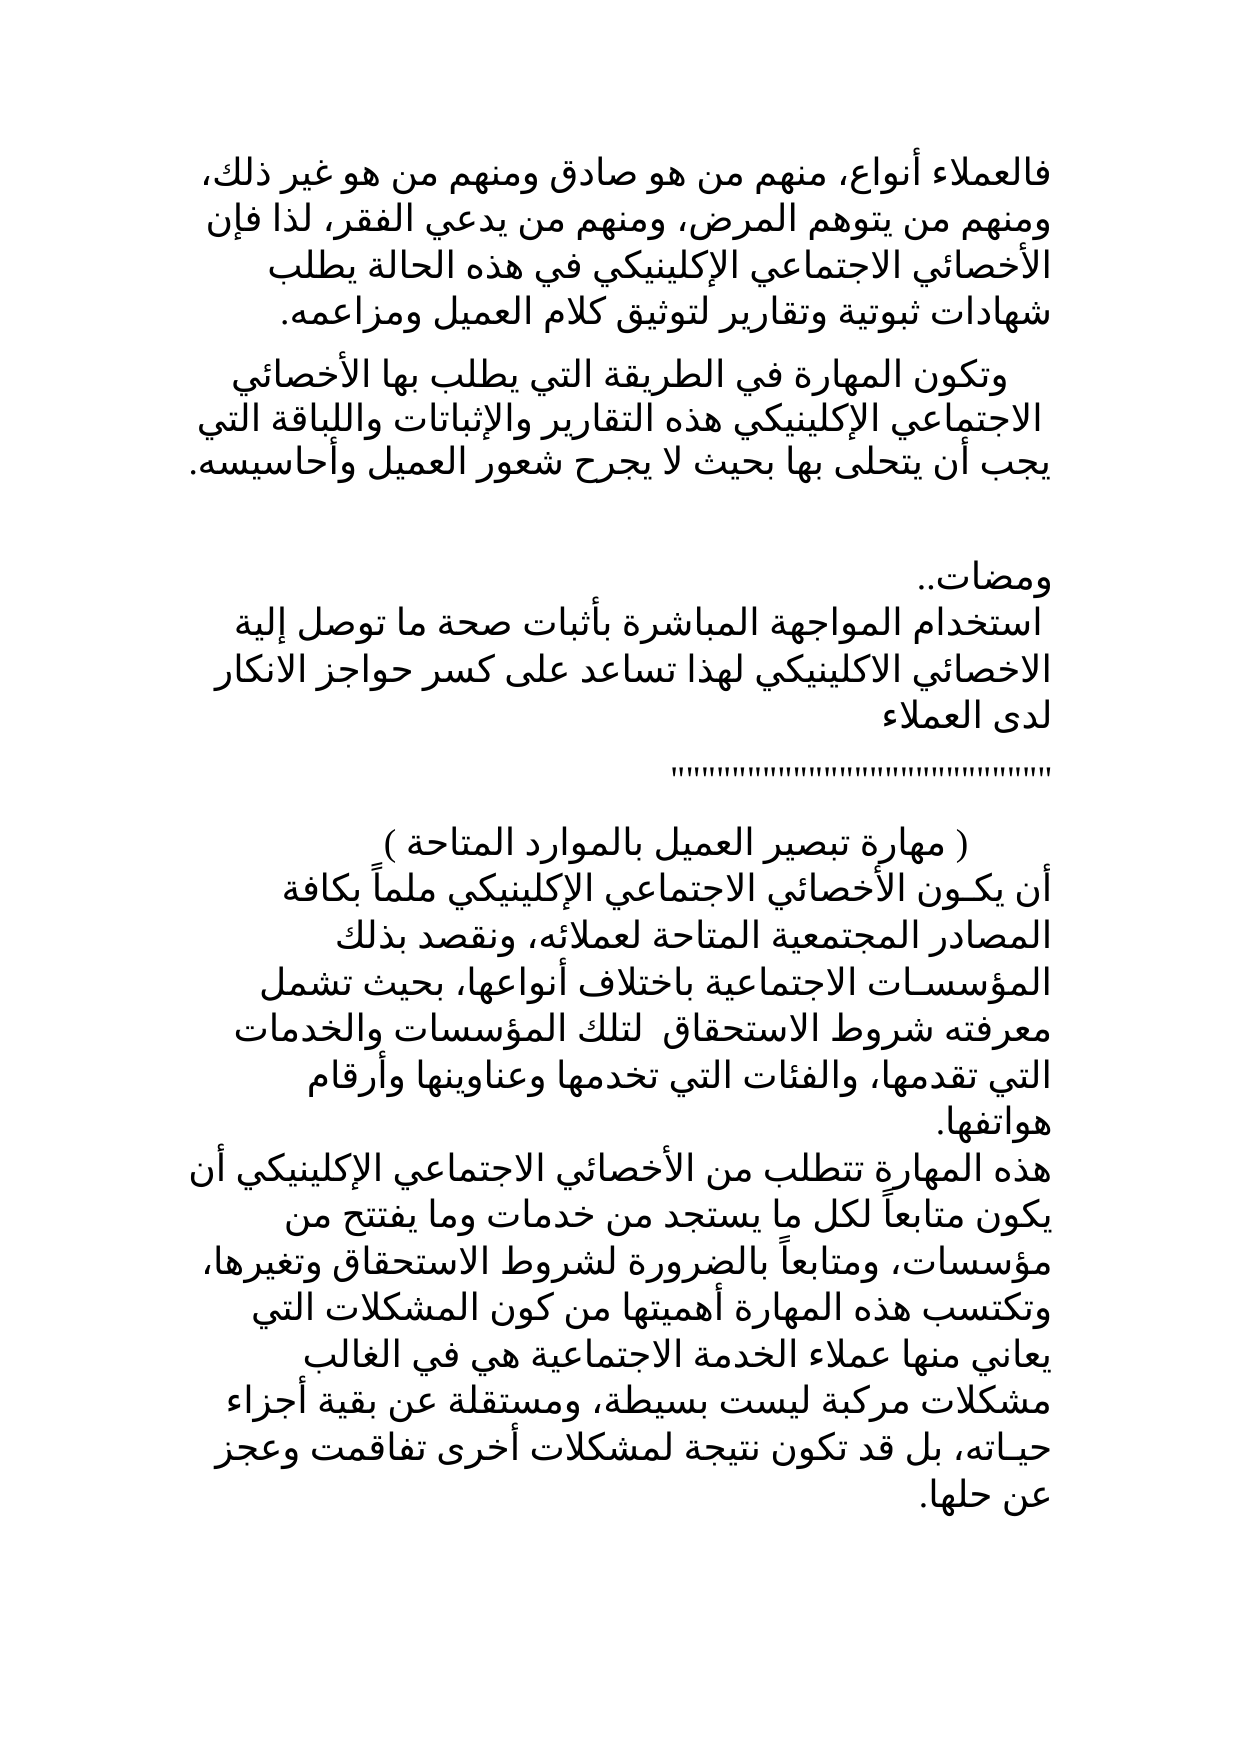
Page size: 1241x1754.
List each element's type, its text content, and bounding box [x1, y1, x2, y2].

text ( مهارة تبصير العميل بالموارد المتاحة ) أن يكـون الأخصائي الاجتماعي الإكلينيكي ملماً بكافة المصادر المجتمعية المتاحة لعملائه، ونقصد بذلك المؤسسـات الاجتماعية باختلاف أنواعها، بحيث تشمل معرفته شروط الاستحقاق لتلك المؤسسات والخدمات التي تقدمها، والفئات التي تخدمها وعناوينها وأرقام هواتفها. هذه المهارة تتطلب من الأخصائي الاجتماعي الإكلينيكي أن يكون متابعاً لكل ما يستجد من خدمات وما يفتتح من مؤسسات، ومتابعاً بالضرورة لشروط الاستحقاق وتغيرها، وتكتسب هذه المهارة أهميتها من كون المشكلات التي يعاني منها عملاء الخدمة الاجتماعية هي في الغالب مشكلات مركبة ليست بسيطة، ومستقلة عن بقية أجزاء حيـاته، بل قد تكون نتيجة لمشكلات أخرى تفاقمت وعجز عن حلها. [187, 820, 1053, 1515]
text وتكون المهارة في الطريقة التي يطلب بها الأخصائي الاجتماعي الإكلينيكي هذه التقارير والإثباتات واللباقة التي يجب أن يتحلى بها بحيث لا يجرح شعور العميل وأحاسيسه. [187, 353, 1053, 482]
text """"""""""""""""""""""""" [187, 757, 1053, 800]
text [187, 150, 1053, 333]
text ومضات.. استخدام المواجهة المباشرة بأثبات صحة ما توصل إلية الاخصائي الاكلينيكي لهذا تساعد على كسر حواجز الانكار لدى العملاء [187, 554, 1053, 737]
